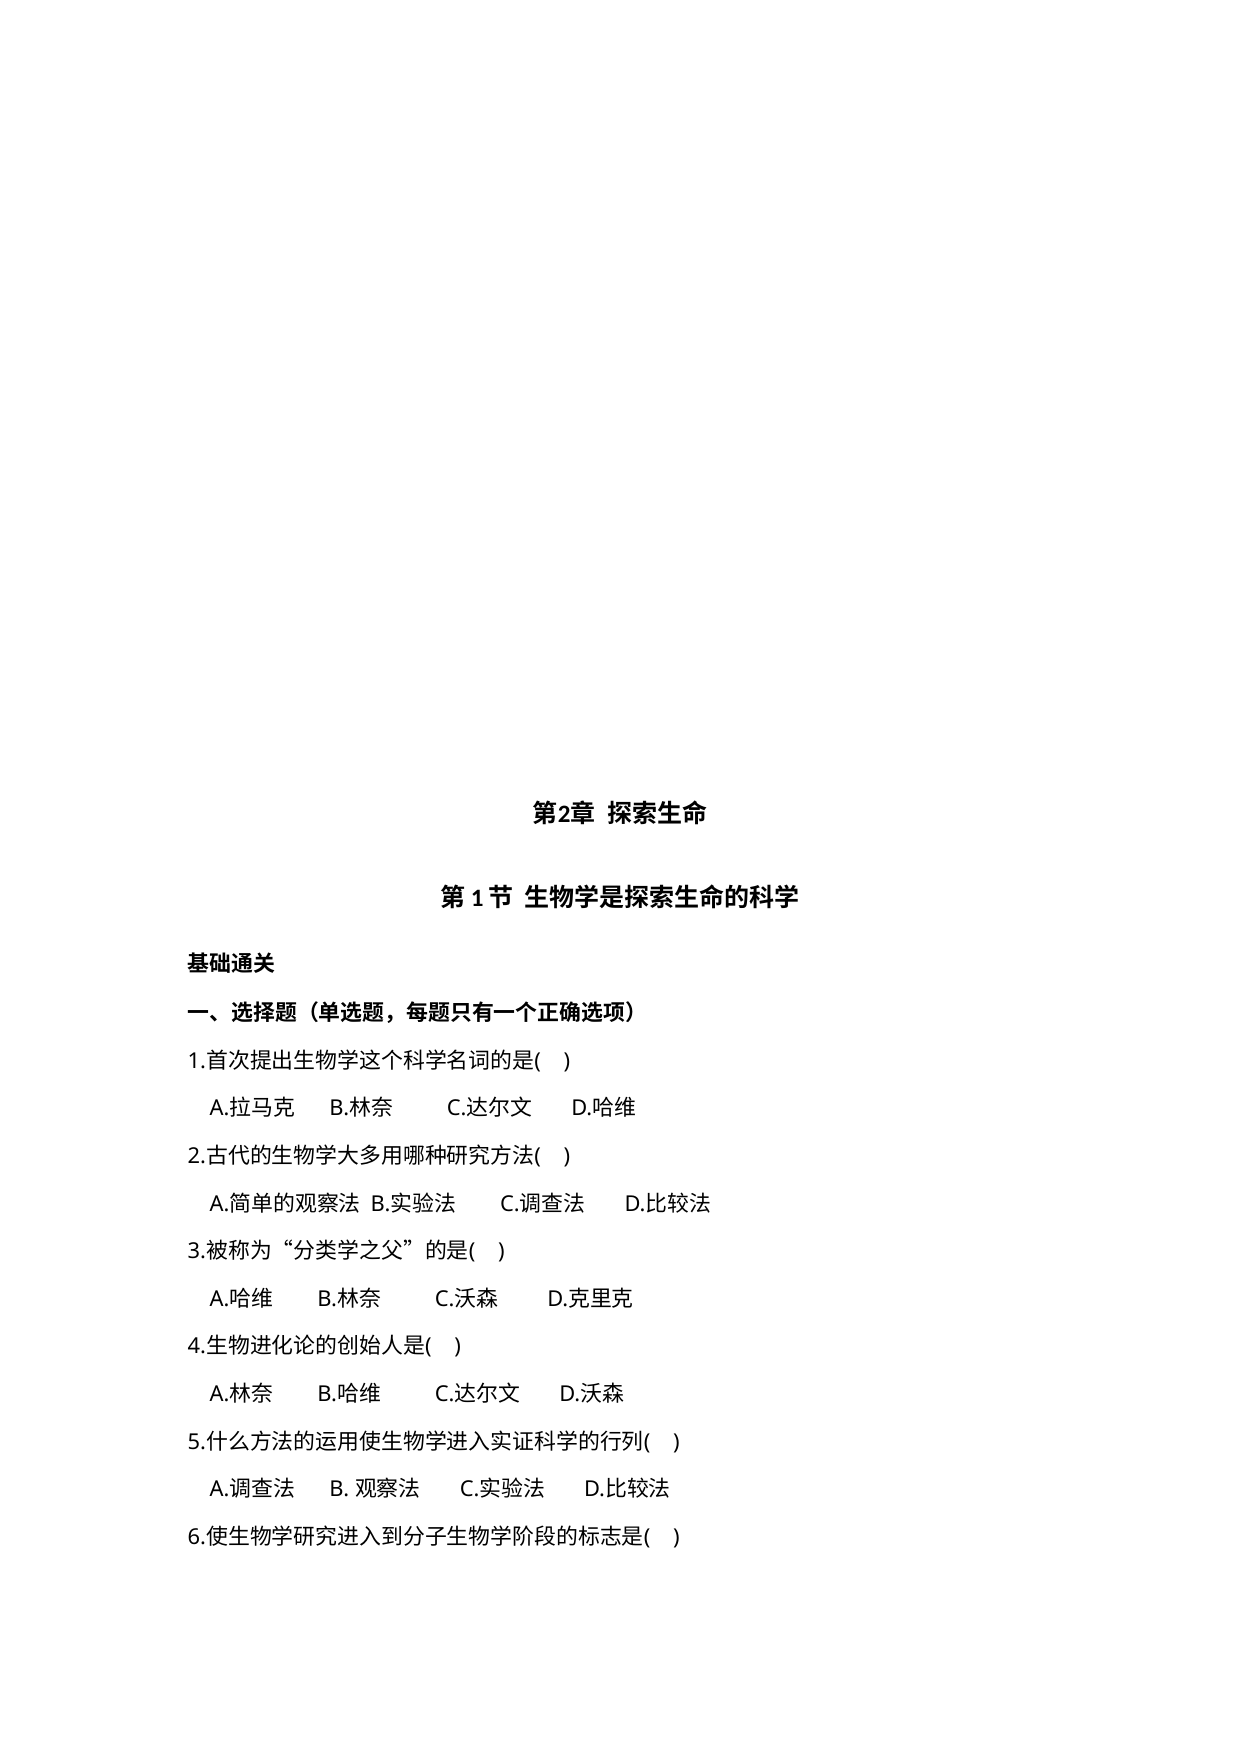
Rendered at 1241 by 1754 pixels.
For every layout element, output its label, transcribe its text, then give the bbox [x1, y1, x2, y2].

text A.调查法 B. 观察法 C.实验法 D.比较法 [179, 1469, 1061, 1503]
text 一、选择题（单选题，每题只有一个正确选项） [179, 993, 1061, 1027]
text A.哈维 B.林奈 C.沃森 D.克里克 [179, 1279, 1061, 1313]
text A.林奈 B.哈维 C.达尔文 D.沃森 [179, 1374, 1061, 1408]
text 基础通关 [187, 946, 1053, 977]
text 第1节 生物学是探索生命的科学 [187, 863, 1053, 928]
list 探索生命 [187, 779, 1053, 844]
text 2.古代的生物学大多用哪种研究方法( ) [179, 1136, 1061, 1170]
text 1.首次提出生物学这个科学名词的是( ) [179, 1041, 1061, 1074]
text 6.使生物学研究进入到分子生物学阶段的标志是( ) [179, 1517, 1061, 1553]
text 3.被称为“分类学之父”的是( ) [179, 1231, 1061, 1265]
text A.拉马克 B.林奈 C.达尔文 D.哈维 [179, 1088, 1061, 1122]
text A.简单的观察法 B.实验法 C.调查法 D.比较法 [179, 1183, 1061, 1217]
text 5.什么方法的运用使生物学进入实证科学的行列( ) [179, 1422, 1061, 1455]
text 4.生物进化论的创始人是( ) [179, 1326, 1061, 1360]
